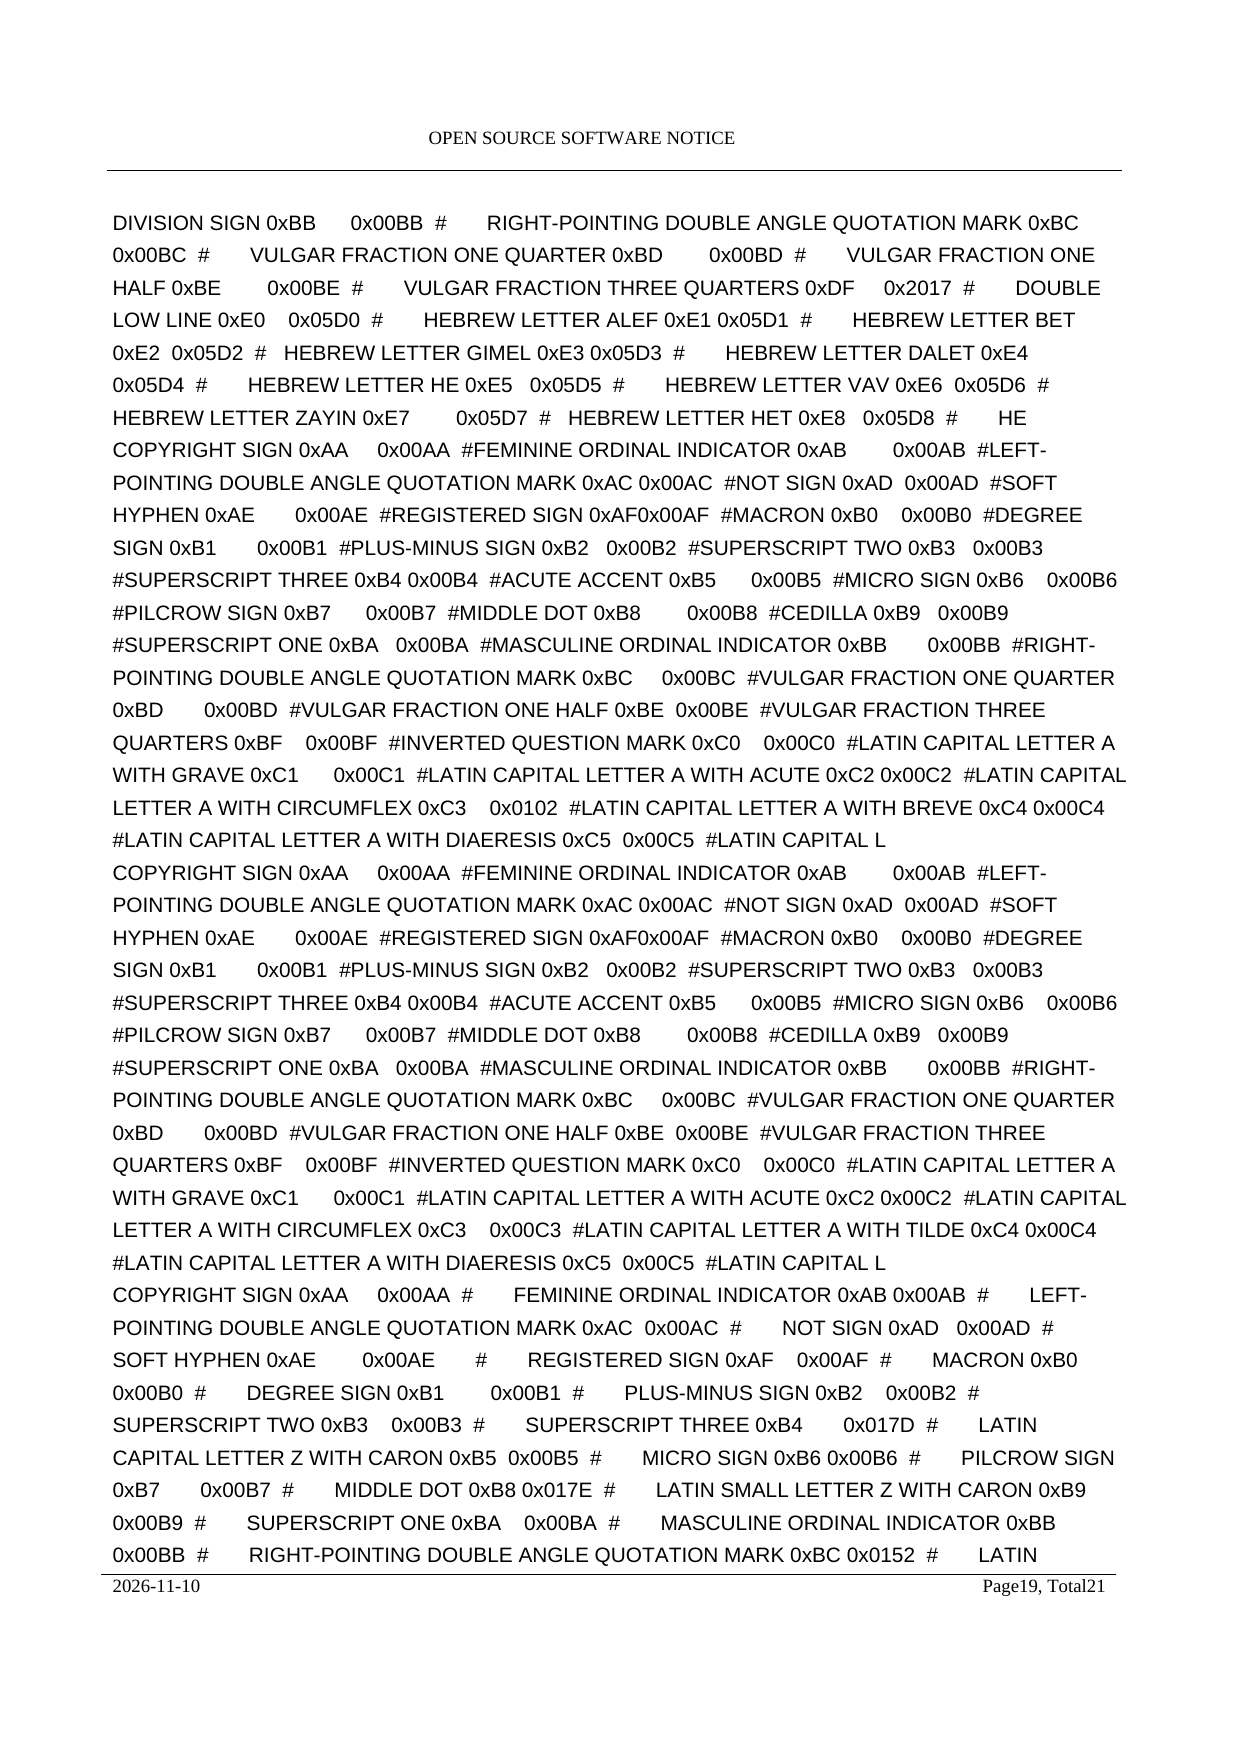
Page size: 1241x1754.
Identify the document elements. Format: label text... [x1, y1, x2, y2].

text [112, 1279, 1128, 1571]
text COPYRIGHT SIGN 0xAA 0x00AA #FEMININE ORDINAL INDICATOR 0xAB 0x00AB #LEFT-POINTING DOUBLE ANGLE QUOTATION MARK 0xAC 0x00AC #NOT SIGN 0xAD 0x00AD #SOFT HYPHEN 0xAE 0x00AE #REGISTERED SIGN 0xAF0x00AF #MACRON 0xB0 0x00B0 #DEGREE SIGN 0xB1 0x00B1 #PLUS-MINUS SIGN 0xB2 0x00B2 #SUPERSCRIPT TWO 0xB3 0x00B3 #SUPERSCRIPT THREE 0xB4 0x00B4 #ACUTE ACCENT 0xB5 0x00B5 #MICRO SIGN 0xB6 0x00B6 #PILCROW SIGN 0xB7 0x00B7 #MIDDLE DOT 0xB8 0x00B8 #CEDILLA 0xB9 0x00B9 #SUPERSCRIPT ONE 0xBA 0x00BA #MASCULINE ORDINAL INDICATOR 0xBB 0x00BB #RIGHT-POINTING DOUBLE ANGLE QUOTATION MARK 0xBC 0x00BC #VULGAR FRACTION ONE QUARTER 0xBD 0x00BD #VULGAR FRACTION ONE HALF 0xBE 0x00BE #VULGAR FRACTION THREE QUARTERS 0xBF 0x00BF #INVERTED QUESTION MARK 0xC0 0x00C0 #LATIN CAPITAL LETTER A WITH GRAVE 0xC1 0x00C1 #LATIN CAPITAL LETTER A WITH ACUTE 0xC2 0x00C2 #LATIN CAPITAL LETTER A WITH CIRCUMFLEX 0xC3 0x00C3 #LATIN CAPITAL LETTER A WITH TILDE 0xC4 0x00C4 #LATIN CAPITAL LETTER A WITH DIAERESIS 0xC5 0x00C5 #LATIN CAPITAL L [112, 856, 1128, 1279]
text COPYRIGHT SIGN 0xAA 0x00AA #FEMININE ORDINAL INDICATOR 0xAB 0x00AB #LEFT-POINTING DOUBLE ANGLE QUOTATION MARK 0xAC 0x00AC #NOT SIGN 0xAD 0x00AD #SOFT HYPHEN 0xAE 0x00AE #REGISTERED SIGN 0xAF0x00AF #MACRON 0xB0 0x00B0 #DEGREE SIGN 0xB1 0x00B1 #PLUS-MINUS SIGN 0xB2 0x00B2 #SUPERSCRIPT TWO 0xB3 0x00B3 #SUPERSCRIPT THREE 0xB4 0x00B4 #ACUTE ACCENT 0xB5 0x00B5 #MICRO SIGN 0xB6 0x00B6 #PILCROW SIGN 0xB7 0x00B7 #MIDDLE DOT 0xB8 0x00B8 #CEDILLA 0xB9 0x00B9 #SUPERSCRIPT ONE 0xBA 0x00BA #MASCULINE ORDINAL INDICATOR 0xBB 0x00BB #RIGHT-POINTING DOUBLE ANGLE QUOTATION MARK 0xBC 0x00BC #VULGAR FRACTION ONE QUARTER 0xBD 0x00BD #VULGAR FRACTION ONE HALF 0xBE 0x00BE #VULGAR FRACTION THREE QUARTERS 0xBF 0x00BF #INVERTED QUESTION MARK 0xC0 0x00C0 #LATIN CAPITAL LETTER A WITH GRAVE 0xC1 0x00C1 #LATIN CAPITAL LETTER A WITH ACUTE 0xC2 0x00C2 #LATIN CAPITAL LETTER A WITH CIRCUMFLEX 0xC3 0x0102 #LATIN CAPITAL LETTER A WITH BREVE 0xC4 0x00C4 #LATIN CAPITAL LETTER A WITH DIAERESIS 0xC5 0x00C5 #LATIN CAPITAL L [112, 434, 1128, 856]
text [112, 206, 1128, 434]
